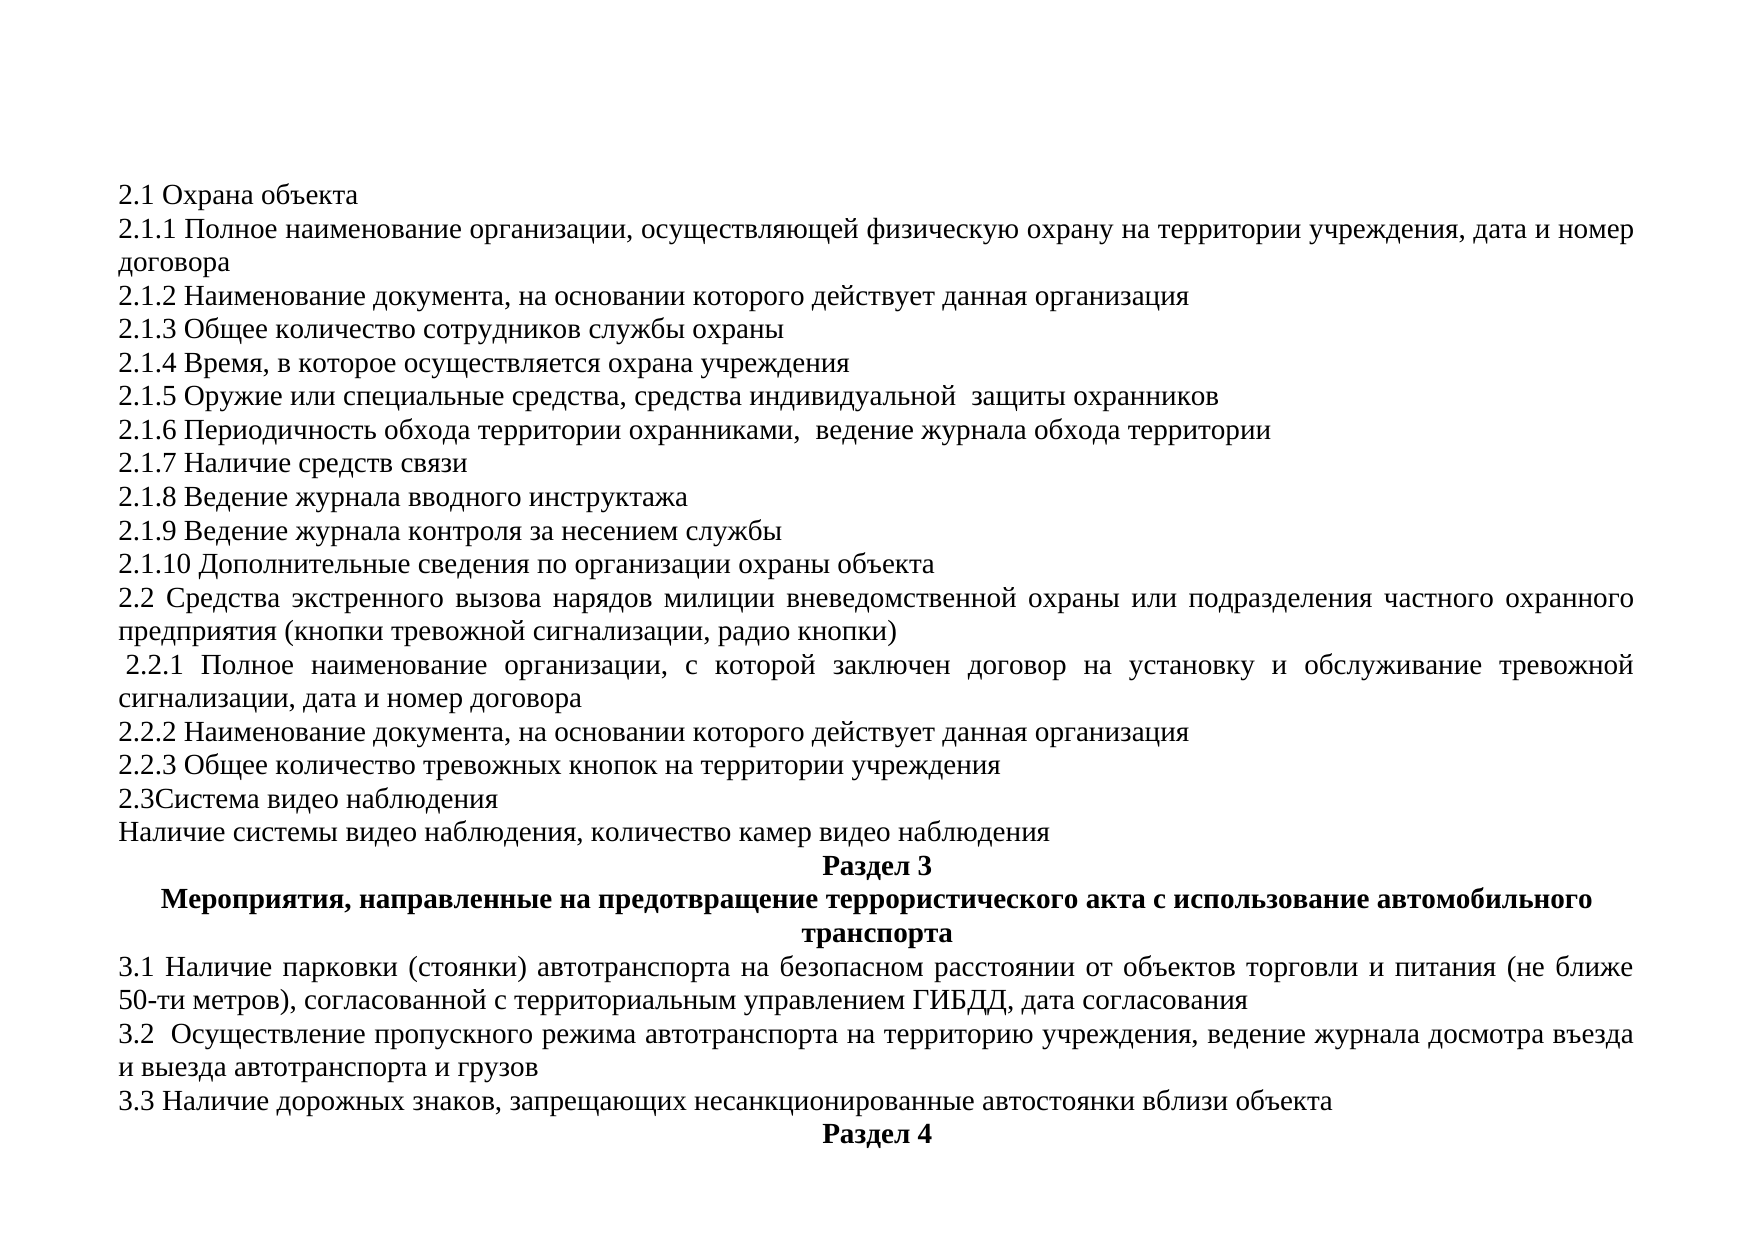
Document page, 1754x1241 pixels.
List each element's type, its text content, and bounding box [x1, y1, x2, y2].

text 2.1.5 Оружие или специальные средства, средства индивидуальной защиты охранников [118, 378, 1636, 412]
text 2.1 Охрана объекта [118, 177, 1636, 211]
text 2.1.10 Дополнительные сведения по организации охраны объекта [118, 546, 1636, 580]
text 2.2.2 Наименование документа, на основании которого действует данная организация [118, 714, 1636, 747]
text 2.2.3 Общее количество тревожных кнопок на территории учреждения [118, 747, 1636, 781]
text 3.2 Осуществление пропускного режима автотранспорта на территорию учреждения, ведение журнала досмотра въезда и выезда автотранспорта и грузов [118, 1016, 1636, 1083]
text Мероприятия, направленные на предотвращение террористического акта с использование автомобильного транспорта [118, 882, 1636, 949]
text 2.1.7 Наличие средств связи [118, 446, 1636, 479]
text 2.1.6 Периодичность обхода территории охранниками, ведение журнала обхода территории [118, 412, 1636, 446]
text Раздел 3 [118, 848, 1636, 882]
text 2.1.1 Полное наименование организации, осуществляющей физическую охрану на территории учреждения, дата и номер договора [118, 211, 1636, 278]
text 3.3 Наличие дорожных знаков, запрещающих несанкционированные автостоянки вблизи объекта [118, 1083, 1636, 1116]
text Раздел 4 [118, 1116, 1636, 1150]
text 2.1.8 Ведение журнала вводного инструктажа [118, 479, 1636, 513]
text 2.3Система видео наблюдения [118, 781, 1636, 814]
text 3.1 Наличие парковки (стоянки) автотранспорта на безопасном расстоянии от объектов торговли и питания (не ближе 50-ти метров), согласованной с территориальным управлением ГИБДД, дата согласования [118, 949, 1636, 1016]
text 2.2.1 Полное наименование организации, с которой заключен договор на установку и обслуживание тревожной сигнализации, дата и номер договора [118, 647, 1636, 714]
text 2.1.2 Наименование документа, на основании которого действует данная организация [118, 278, 1636, 311]
text 2.2 Средства экстренного вызова нарядов милиции вневедомственной охраны или подразделения частного охранного предприятия (кнопки тревожной сигнализации, радио кнопки) [118, 580, 1636, 647]
text 2.1.3 Общее количество сотрудников службы охраны [118, 311, 1636, 345]
text 2.1.9 Ведение журнала контроля за несением службы [118, 513, 1636, 546]
text Наличие системы видео наблюдения, количество камер видео наблюдения [118, 814, 1636, 848]
text 2.1.4 Время, в которое осуществляется охрана учреждения [118, 345, 1636, 378]
